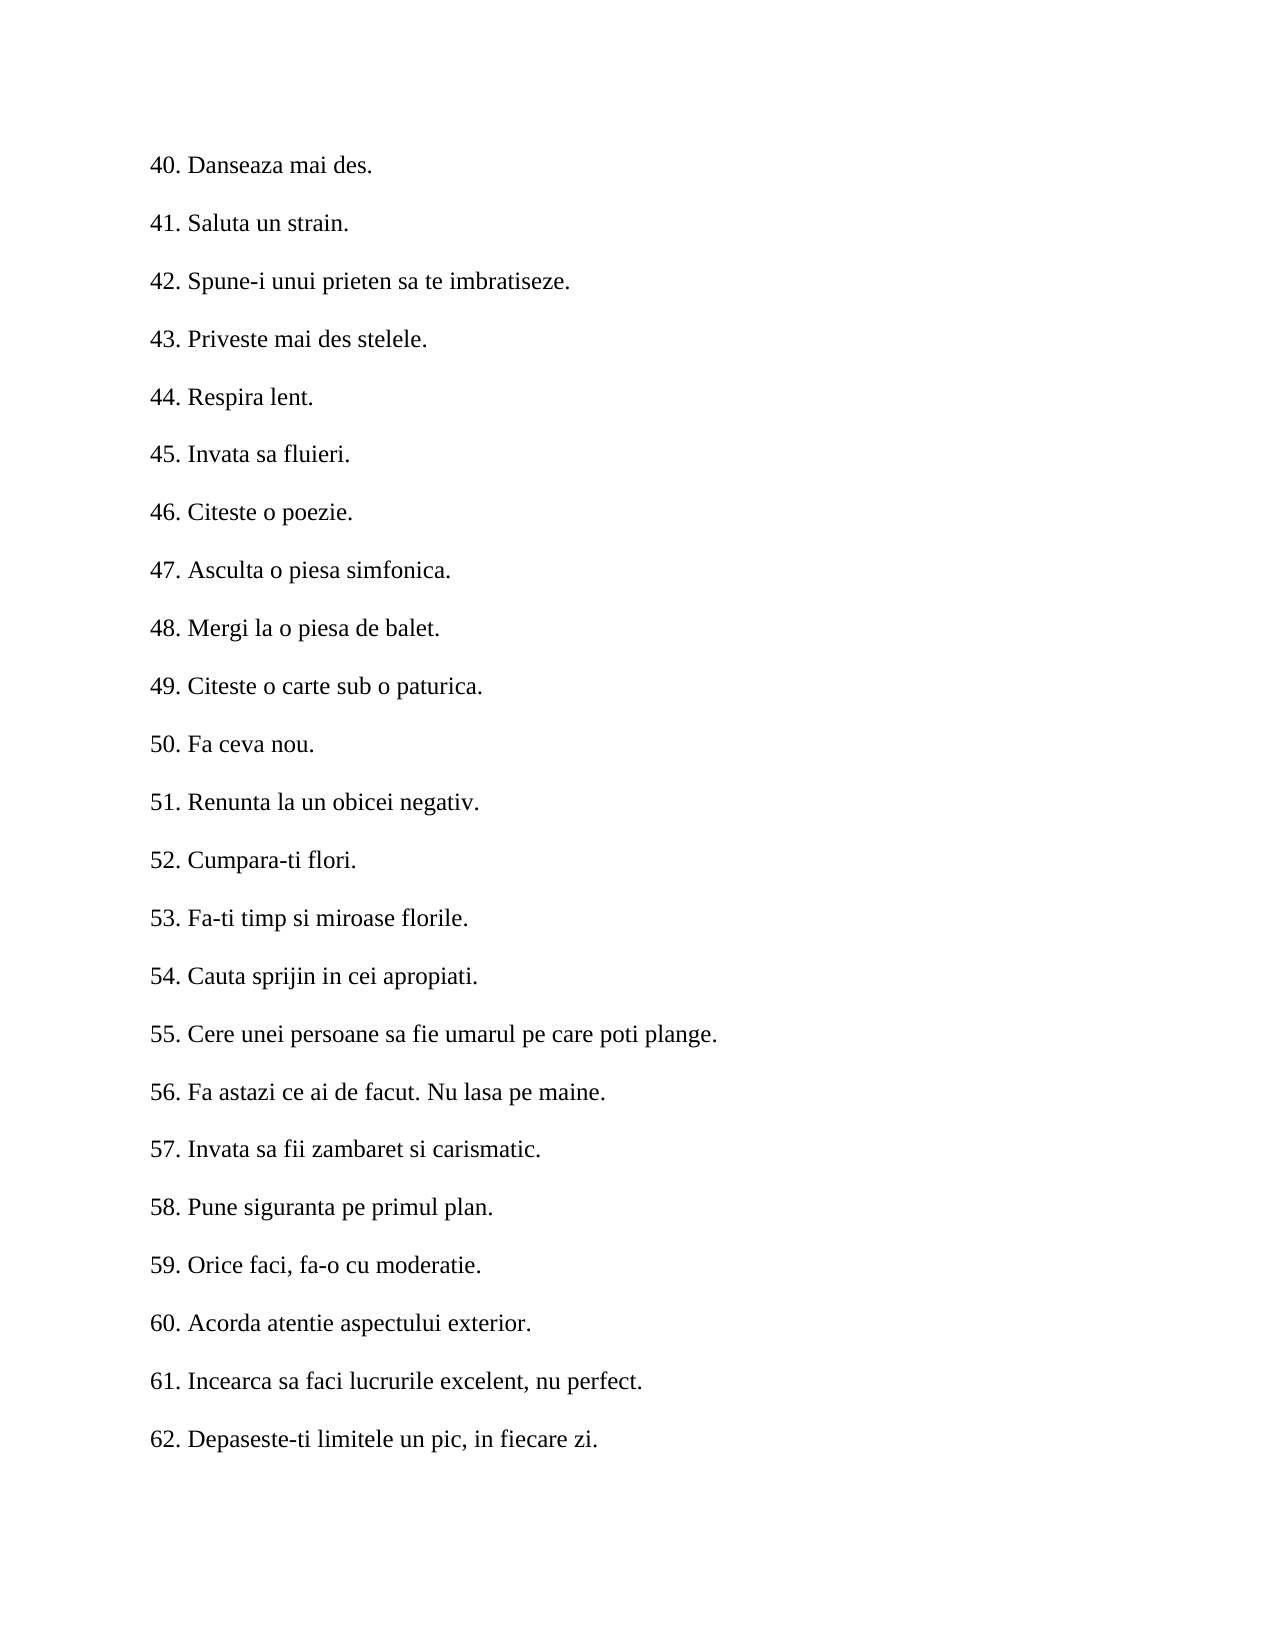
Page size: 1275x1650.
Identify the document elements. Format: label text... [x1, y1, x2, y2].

text 48. Mergi la o piesa de balet. [150, 613, 1125, 642]
text 53. Fa-ti timp si miroase florile. [150, 903, 1125, 932]
text 51. Renunta la un obicei negativ. [150, 787, 1125, 816]
text 58. Pune siguranta pe primul plan. [150, 1192, 1125, 1221]
text 44. Respira lent. [150, 382, 1125, 410]
text 40. Danseaza mai des. [150, 150, 1125, 179]
text 49. Citeste o carte sub o paturica. [150, 671, 1125, 700]
text 47. Asculta o piesa simfonica. [150, 555, 1125, 584]
text 55. Cere unei persoane sa fie umarul pe care poti plange. [150, 1019, 1125, 1047]
text 41. Saluta un strain. [150, 208, 1125, 237]
text 54. Cauta sprijin in cei apropiati. [150, 961, 1125, 989]
text 50. Fa ceva nou. [150, 729, 1125, 758]
text 43. Priveste mai des stelele. [150, 324, 1125, 352]
text 42. Spune-i unui prieten sa te imbratiseze. [150, 266, 1125, 294]
text 60. Acorda atentie aspectului exterior. [150, 1308, 1125, 1337]
text 52. Cumpara-ti flori. [150, 845, 1125, 874]
text 56. Fa astazi ce ai de facut. Nu lasa pe maine. [150, 1077, 1125, 1105]
text 46. Citeste o poezie. [150, 497, 1125, 526]
text 61. Incearca sa faci lucrurile excelent, nu perfect. [150, 1366, 1125, 1395]
text 45. Invata sa fluieri. [150, 439, 1125, 468]
text 62. Depaseste-ti limitele un pic, in fiecare zi. [150, 1424, 1125, 1453]
text 59. Orice faci, fa-o cu moderatie. [150, 1250, 1125, 1279]
text 57. Invata sa fii zambaret si carismatic. [150, 1134, 1125, 1163]
